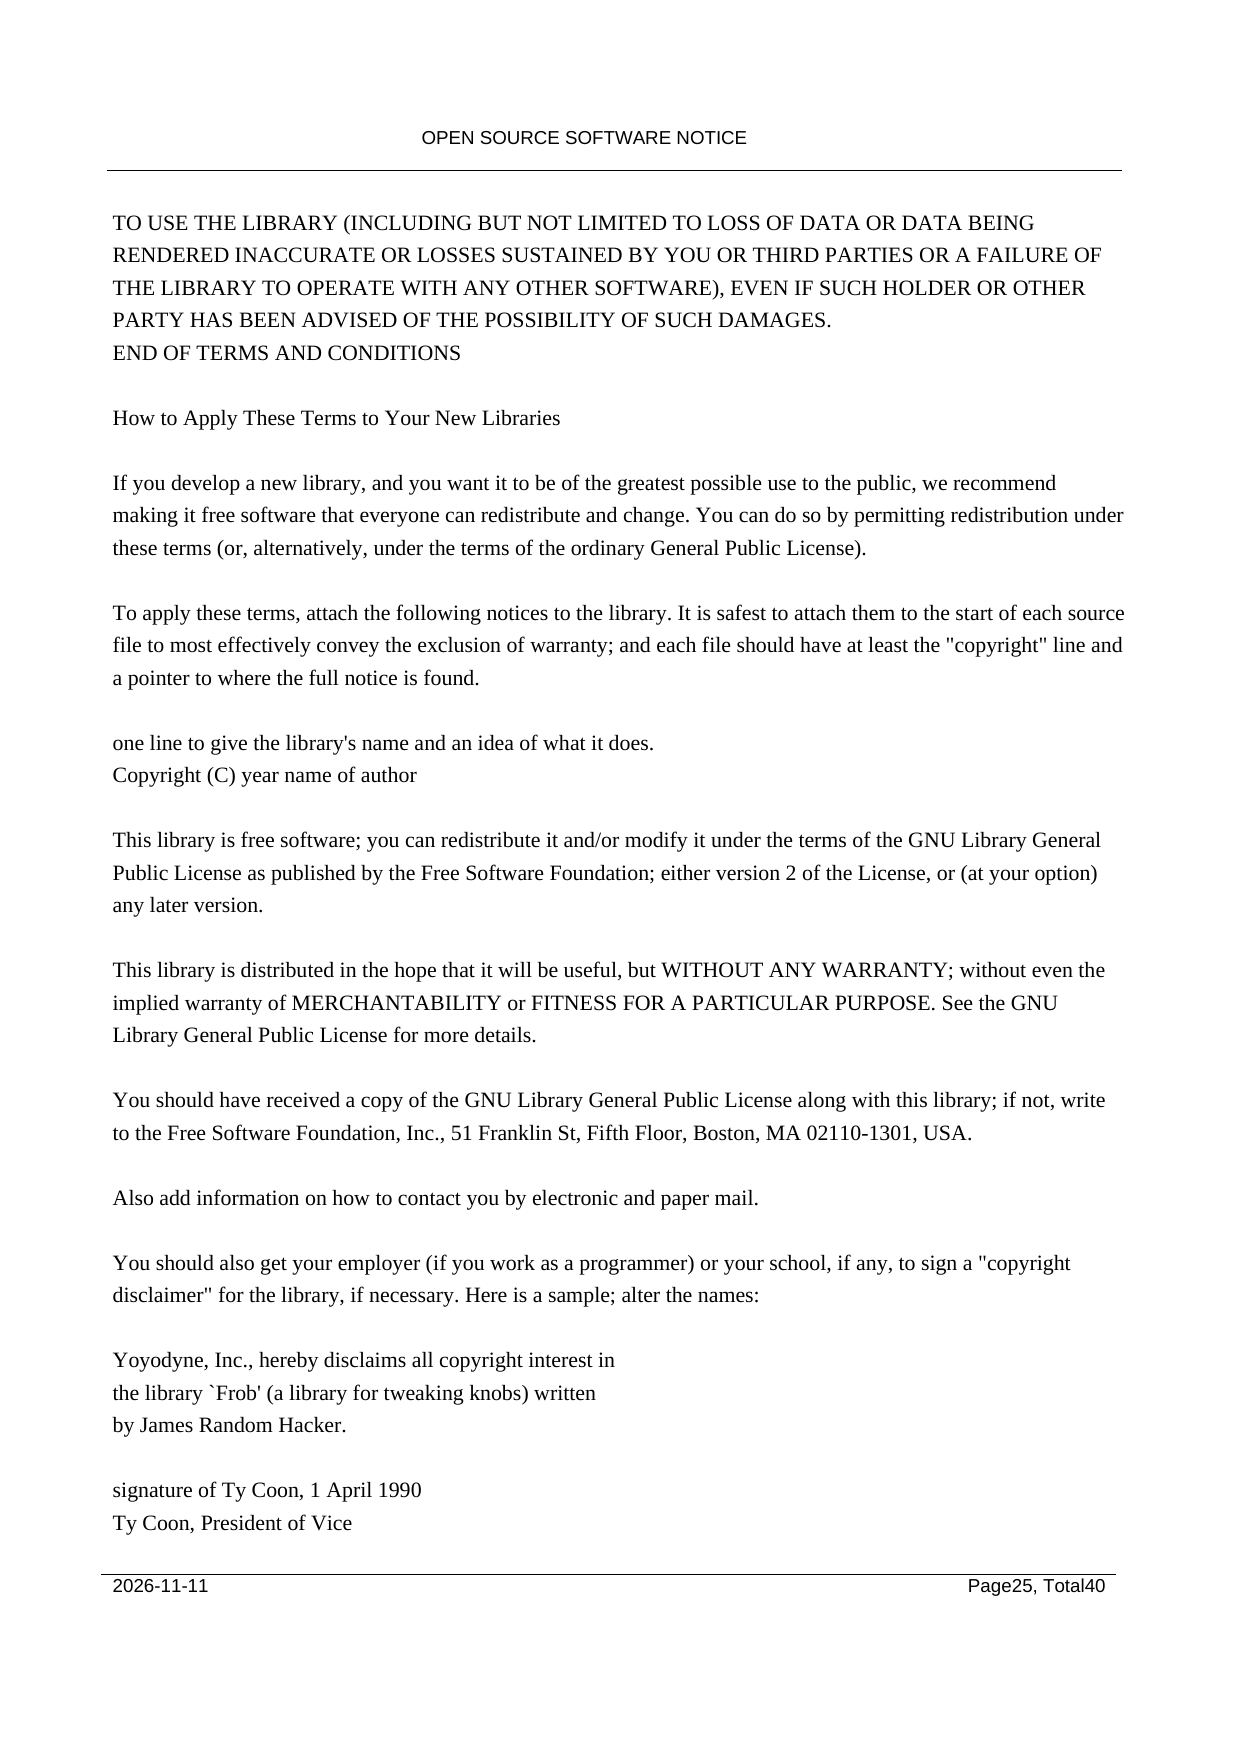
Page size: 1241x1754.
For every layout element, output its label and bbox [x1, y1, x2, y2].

text [112, 206, 1128, 1539]
